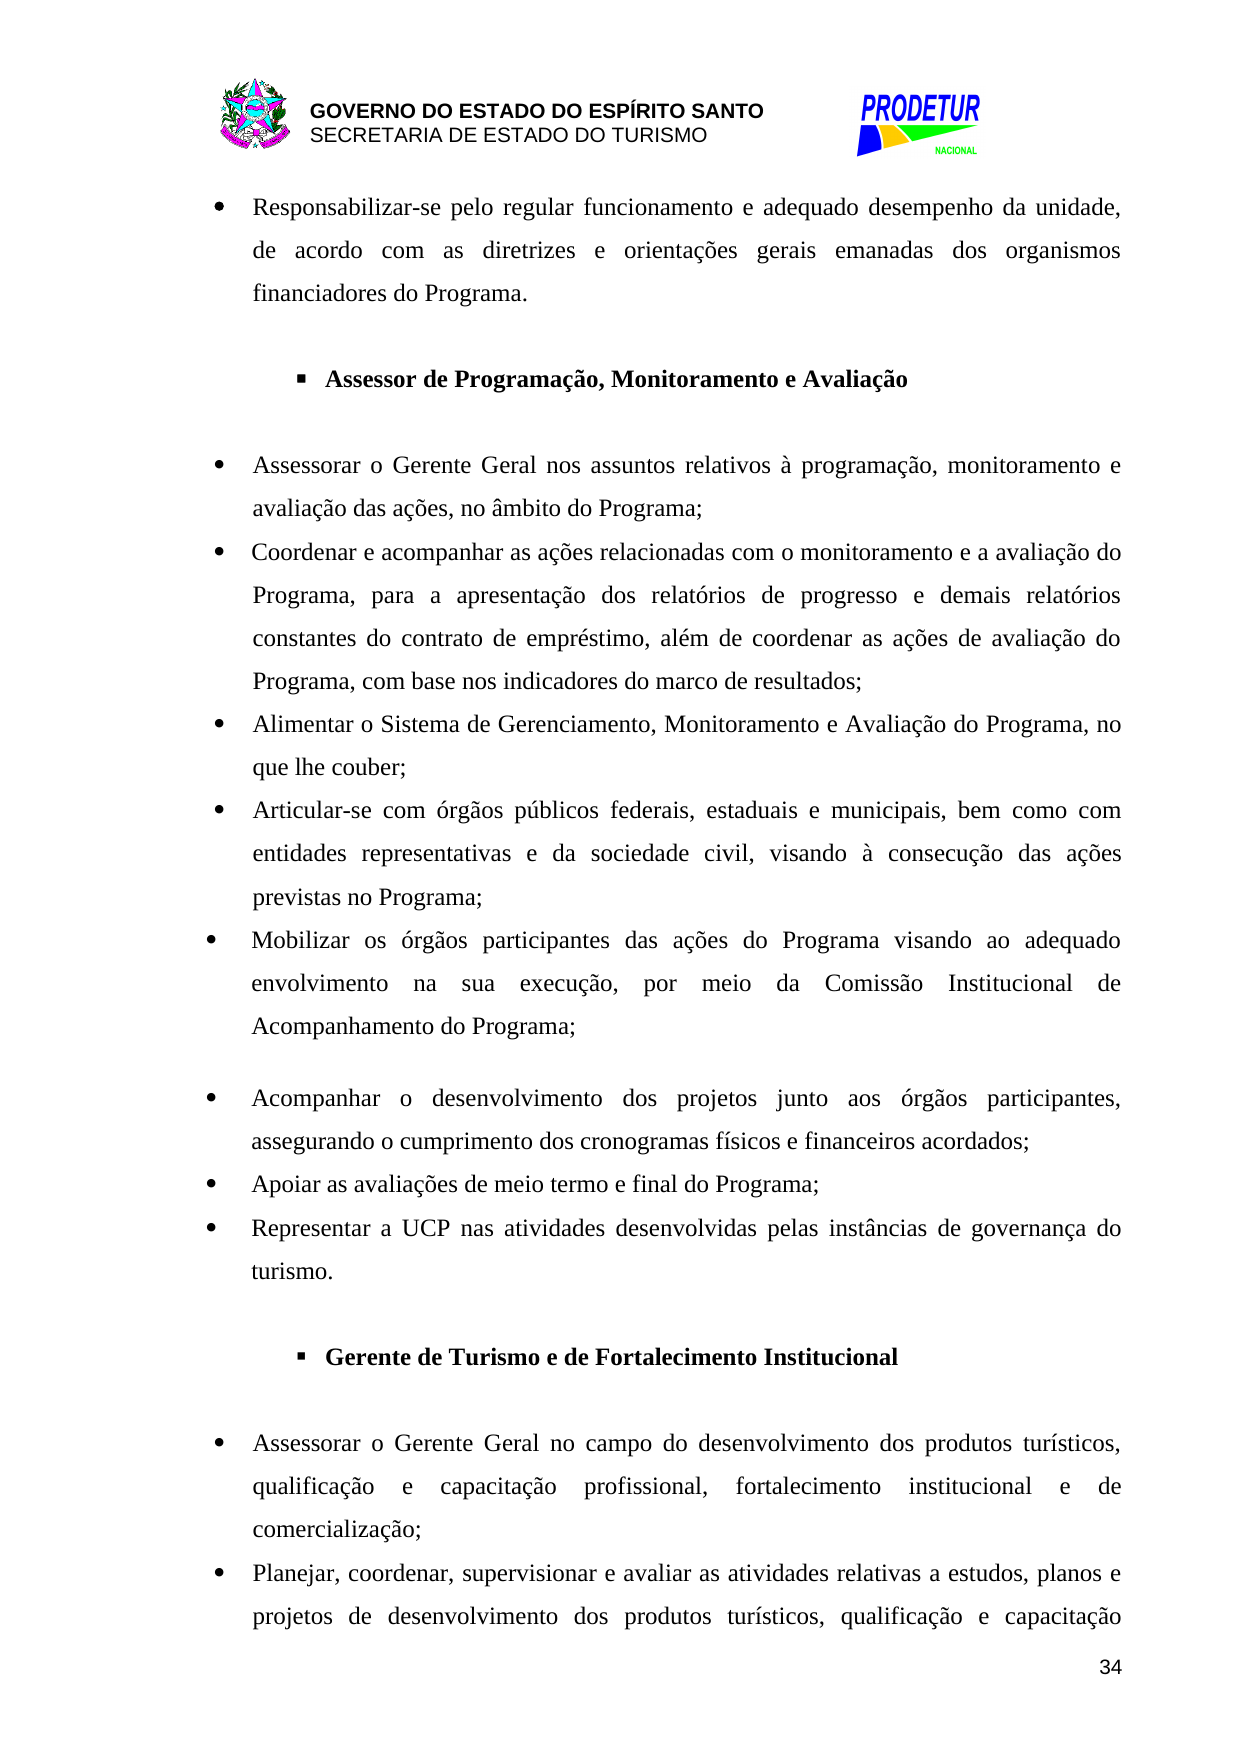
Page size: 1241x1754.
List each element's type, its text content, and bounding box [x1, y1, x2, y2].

list Mobilizar os órgãos participantes das ações do Programa visando ao adequado envolvimento na sua execução, por meio da Comissão Institucional de Acompanhamento do Programa; [207, 925, 1122, 1040]
list Assessorar o Gerente Geral nos assuntos relativos à programação, monitoramento e avaliação das ações, no âmbito do Programa; [215, 450, 1122, 522]
list Articular-se com órgãos públicos federais, estaduais e municipais, bem como com entidades representativas e da sociedade civil, visando à consecução das ações previstas no Programa; [215, 795, 1122, 910]
list Assessorar o Gerente Geral no campo do desenvolvimento dos produtos turísticos, qualificação e capacitação profissional, fortalecimento institucional e de comercialização; [215, 1428, 1122, 1543]
picture [848, 86, 987, 159]
list Apoiar as avaliações de meio termo e final do Programa; [207, 1169, 1122, 1198]
list Alimentar o Sistema de Gerenciamento, Monitoramento e Avaliação do Programa, no que lhe couber; [215, 709, 1122, 781]
list Acompanhar o desenvolvimento dos projetos junto aos órgãos participantes, assegurando o cumprimento dos cronogramas físicos e financeiros acordados; [207, 1083, 1122, 1155]
list Coordenar e acompanhar as ações relacionadas com o monitoramento e a avaliação do Programa, para a apresentação dos relatórios de progresso e demais relatórios constantes do contrato de empréstimo, além de coordenar as ações de avaliação do Programa, com base nos indicadores do marco de resultados; [215, 537, 1122, 695]
picture [214, 75, 295, 151]
list Representar a UCP nas atividades desenvolvidas pelas instâncias de governança do turismo. [207, 1213, 1122, 1284]
list Gerente de Turismo e de Fortalecimento Institucional [252, 1342, 1122, 1371]
list Responsabilizar-se pelo regular funcionamento e adequado desempenho da unidade, de acordo com as diretrizes e orientações gerais emanadas dos organismos financiadores do Programa. [215, 192, 1122, 307]
list Assessor de Programação, Monitoramento e Avaliação [252, 364, 1122, 393]
